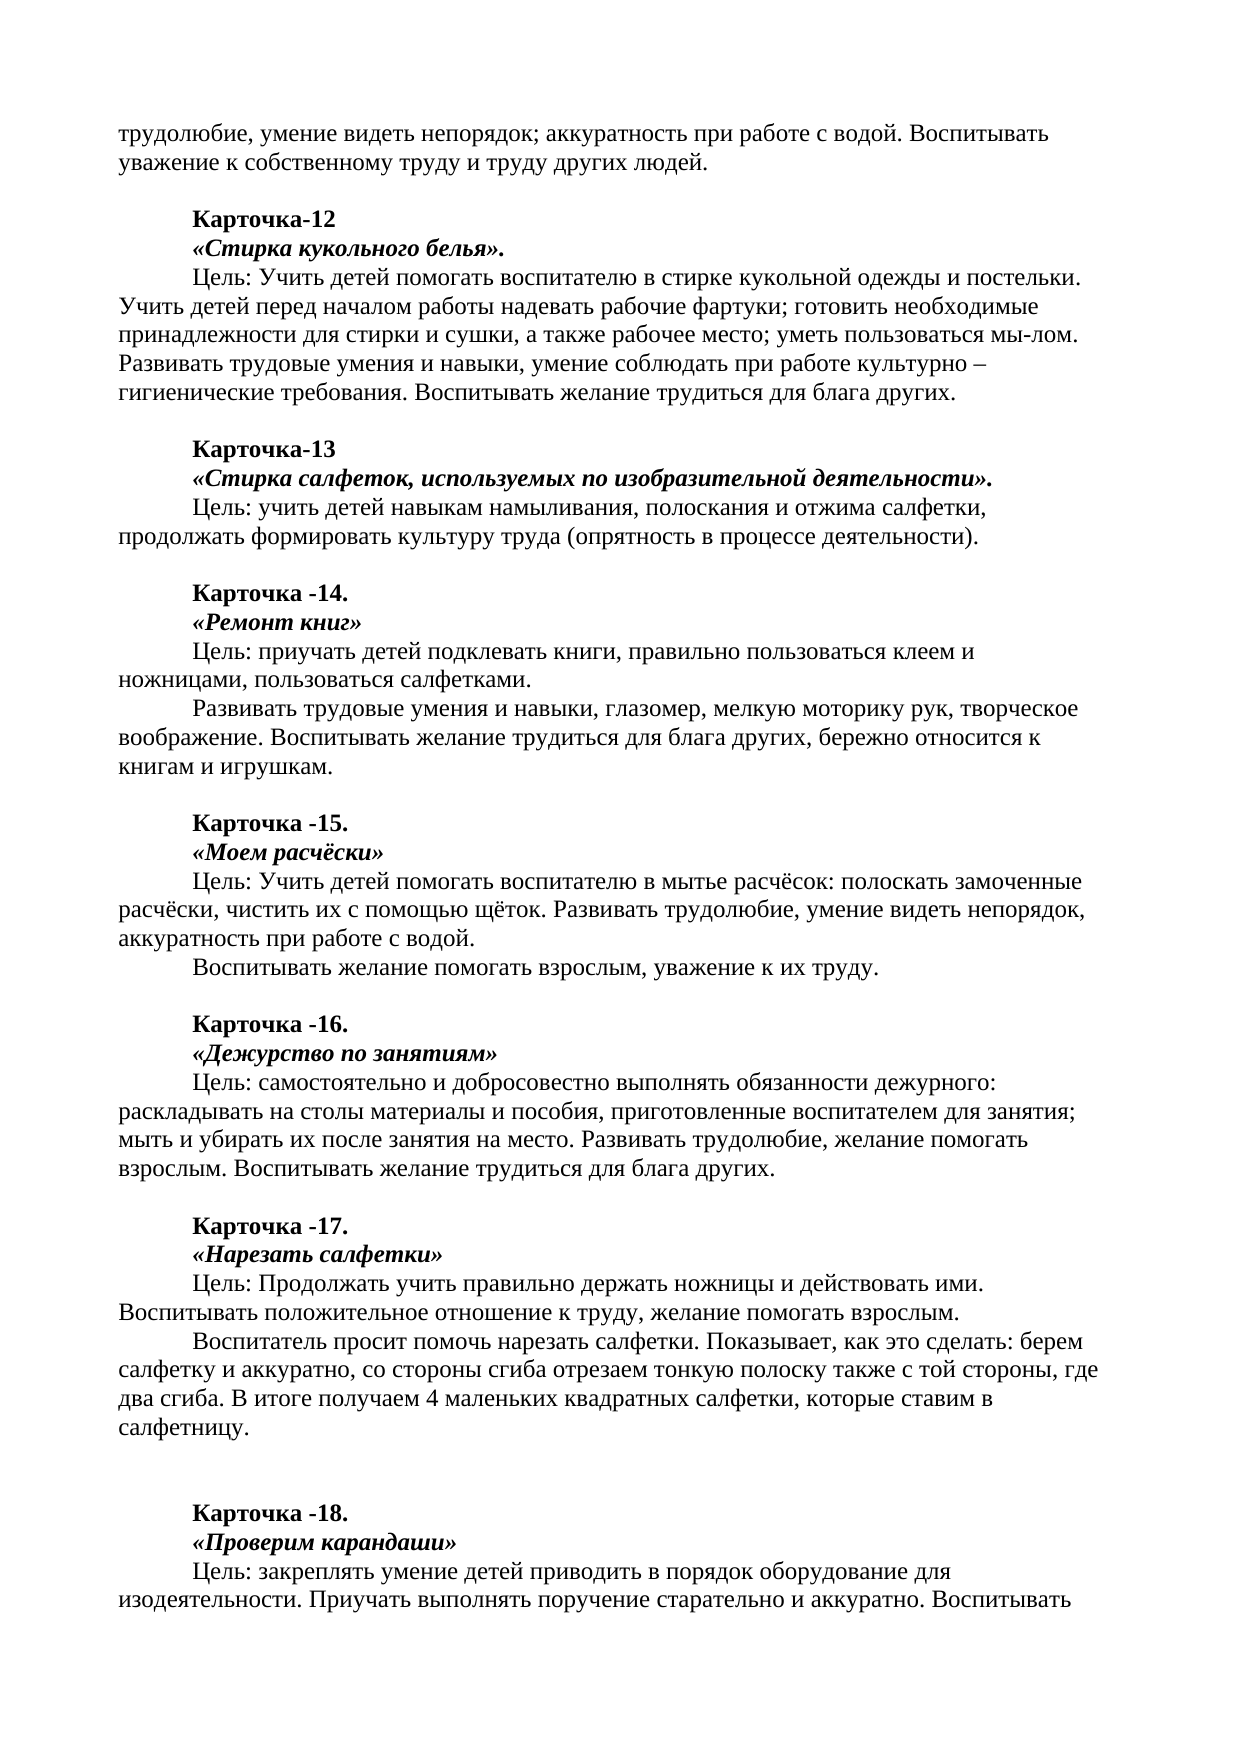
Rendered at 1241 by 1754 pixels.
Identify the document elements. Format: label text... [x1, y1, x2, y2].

text Воспитывать желание помогать взрослым, уважение к их труду. [118, 952, 1107, 981]
text Цель: Учить детей помогать воспитателю в стирке кукольной одежды и постельки. Учить детей перед началом работы надевать рабочие фартуки; готовить необходимые принадлежности для стирки и сушки, а также рабочее место; уметь пользоваться мы-лом. Развивать трудовые умения и навыки, умение соблюдать при работе культурно – гигиенические требования. Воспитывать желание трудиться для блага других. [118, 262, 1107, 406]
text Карточка -15. [118, 808, 1107, 837]
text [118, 1556, 1107, 1613]
text Цель: Продолжать учить правильно держать ножницы и действовать ими. Воспитывать положительное отношение к труду, желание помогать взрослым. [118, 1268, 1107, 1326]
text Цель: Учить детей помогать воспитателю в мытье расчёсок: полоскать замоченные расчёски, чистить их с помощью щёток. Развивать трудолюбие, умение видеть непорядок, аккуратность при работе с водой. [118, 866, 1107, 952]
text Цель: учить детей навыкам намыливания, полоскания и отжима салфетки, продолжать формировать культуру труда (опрятность в процессе деятельности). [118, 492, 1107, 549]
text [118, 118, 1107, 176]
text «Проверим карандаши» [118, 1527, 1107, 1556]
text Карточка-13 [118, 434, 1107, 463]
text Цель: приучать детей подклевать книги, правильно пользоваться клеем и ножницами, пользоваться салфетками. [118, 636, 1107, 693]
text Карточка -16. [118, 1009, 1107, 1038]
text Карточка-12 [118, 204, 1107, 233]
text «Моем расчёски» [118, 837, 1107, 866]
text Воспитатель просит помочь нарезать салфетки. Показывает, как это сделать: берем салфетку и аккуратно, со стороны сгиба отрезаем тонкую полоску также с той стороны, где два сгиба. В итоге получаем 4 маленьких квадратных салфетки, которые ставим в салфетницу. [118, 1326, 1107, 1441]
text Развивать трудовые умения и навыки, глазомер, мелкую моторику рук, творческое воображение. Воспитывать желание трудиться для блага других, бережно относится к книгам и игрушкам. [118, 693, 1107, 779]
text Карточка -17. [118, 1211, 1107, 1239]
text Цель: самостоятельно и добросовестно выполнять обязанности дежурного: раскладывать на столы материалы и пособия, приготовленные воспитателем для занятия; мыть и убирать их после занятия на место. Развивать трудолюбие, желание помогать взрослым. Воспитывать желание трудиться для блага других. [118, 1067, 1107, 1182]
text Карточка -18. [118, 1498, 1107, 1527]
text «Стирка кукольного белья». [118, 233, 1107, 262]
text «Стирка салфеток, используемых по изобразительной деятельности». [118, 463, 1107, 492]
text «Нарезать салфетки» [118, 1239, 1107, 1268]
text Карточка -14. [118, 578, 1107, 607]
text «Ремонт книг» [118, 607, 1107, 636]
text «Дежурство по занятиям» [118, 1038, 1107, 1067]
